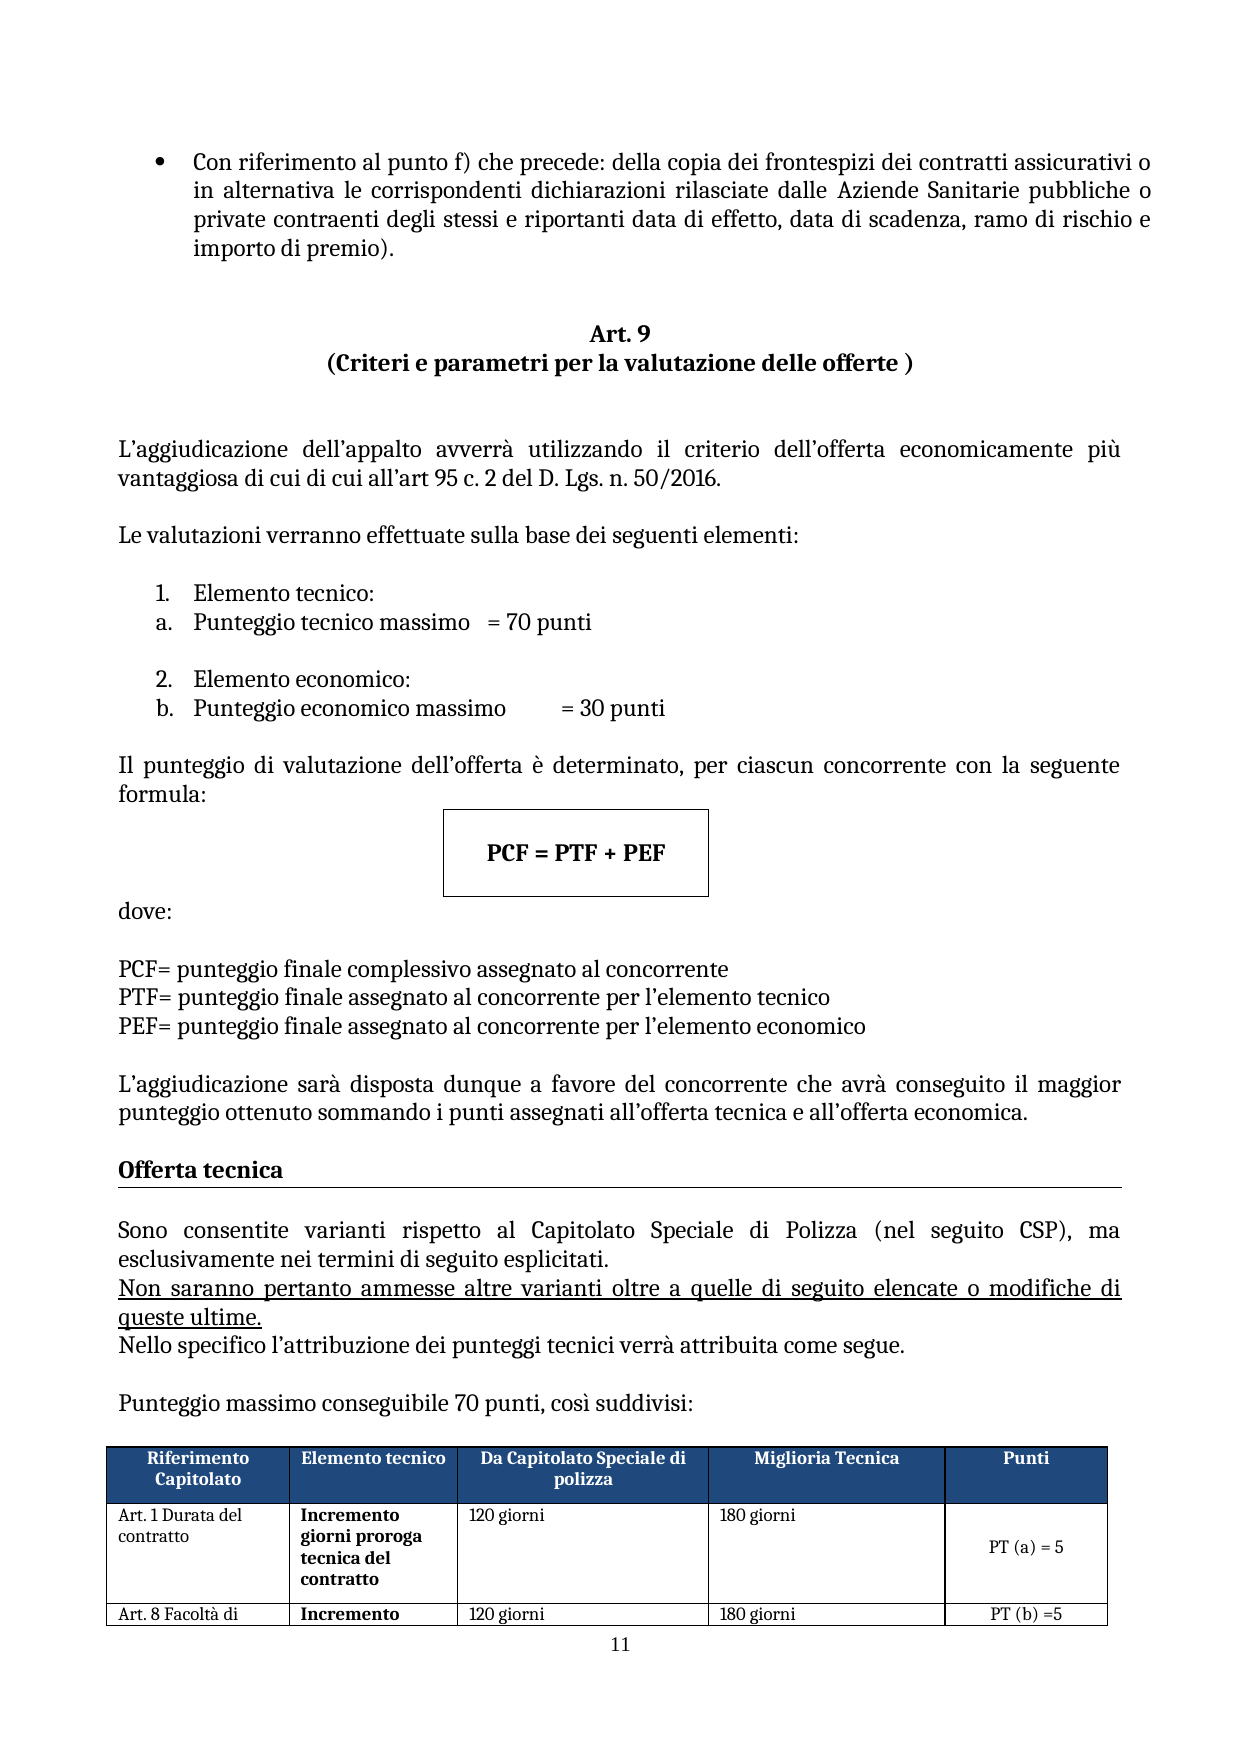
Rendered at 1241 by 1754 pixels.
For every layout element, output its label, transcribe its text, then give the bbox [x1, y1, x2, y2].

text L’aggiudicazione dell’appalto avverrà utilizzando il criterio dell’offerta economicamente più vantaggiosa di cui di cui all’art 95 c. 2 del D. Lgs. n. 50/2016. [118, 435, 1122, 492]
list Punteggio tecnico massimo = 70 punti [156, 607, 1122, 636]
table_cell 180 giorni [709, 1504, 944, 1603]
text Punteggio massimo conseguibile 70 punti, così suddivisi: [118, 1389, 1122, 1418]
table_header Riferimento Capitolato [107, 1448, 289, 1503]
table_cell Incremento giorni proroga tecnica del contratto [290, 1504, 457, 1603]
text Nello specifico l’attribuzione dei punteggi tecnici verrà attribuita come segue. [118, 1331, 1122, 1360]
list Con riferimento al punto f) che precede: della copia dei frontespizi dei contratti assicurativi o in alternativa le corrispondenti dichiarazioni rilasciate dalle Aziende Sanitarie pubbliche o private contraenti degli stessi e riportanti data di effetto, data di scadenza, ramo di rischio e importo di premio). [156, 148, 1152, 263]
table_header PCF = PTF + PEF [444, 810, 708, 896]
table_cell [290, 1604, 457, 1625]
table_header Da Capitolato Speciale di polizza [458, 1448, 708, 1503]
list Elemento economico: [156, 665, 1122, 694]
table_cell 180 giorni [709, 1604, 944, 1625]
list Elemento tecnico: [156, 579, 1122, 607]
text PTF= punteggio finale assegnato al concorrente per l’elemento tecnico [118, 983, 1122, 1012]
text Offerta tecnica [118, 1156, 1122, 1187]
text Il punteggio di valutazione dell’offerta è determinato, per ciascun concorrente con la seguente formula: [118, 751, 1122, 809]
text Sono consentite varianti rispetto al Capitolato Speciale di Polizza (nel seguito CSP), ma esclusivamente nei termini di seguito esplicitati. [118, 1216, 1122, 1274]
table_cell Art. 1 Durata del contratto [107, 1504, 289, 1603]
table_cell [107, 1604, 289, 1625]
table_cell PT (a) = 5 [946, 1504, 1107, 1603]
table_cell 120 giorni [458, 1504, 708, 1603]
text PCF= punteggio finale complessivo assegnato al concorrente [118, 954, 1122, 983]
text (Criteri e parametri per la valutazione delle offerte ) [118, 349, 1122, 378]
text dove: [118, 897, 1122, 926]
text Non saranno pertanto ammesse altre varianti oltre a quelle di seguito elencate o modifiche di queste ultime. [118, 1300, 1122, 1331]
list Punteggio economico massimo = 30 punti [156, 694, 1122, 722]
table_cell 120 giorni [458, 1604, 708, 1625]
table_header Elemento tecnico [290, 1448, 457, 1503]
table_cell PT (b) =5 [946, 1604, 1107, 1625]
text Art. 9 [118, 320, 1122, 349]
text PEF= punteggio finale assegnato al concorrente per l’elemento economico [118, 1012, 1122, 1041]
text L’aggiudicazione sarà disposta dunque a favore del concorrente che avrà conseguito il maggior punteggio ottenuto sommando i punti assegnati all’offerta tecnica e all’offerta economica. [118, 1069, 1122, 1127]
text Non saranno pertanto ammesse altre varianti oltre a quelle di seguito elencate o modifiche di queste ultime. [118, 1274, 1122, 1298]
text Le valutazioni verranno effettuate sulla base dei seguenti elementi: [118, 521, 1122, 550]
table_header Miglioria Tecnica [709, 1448, 944, 1503]
table_header Punti [946, 1448, 1107, 1503]
